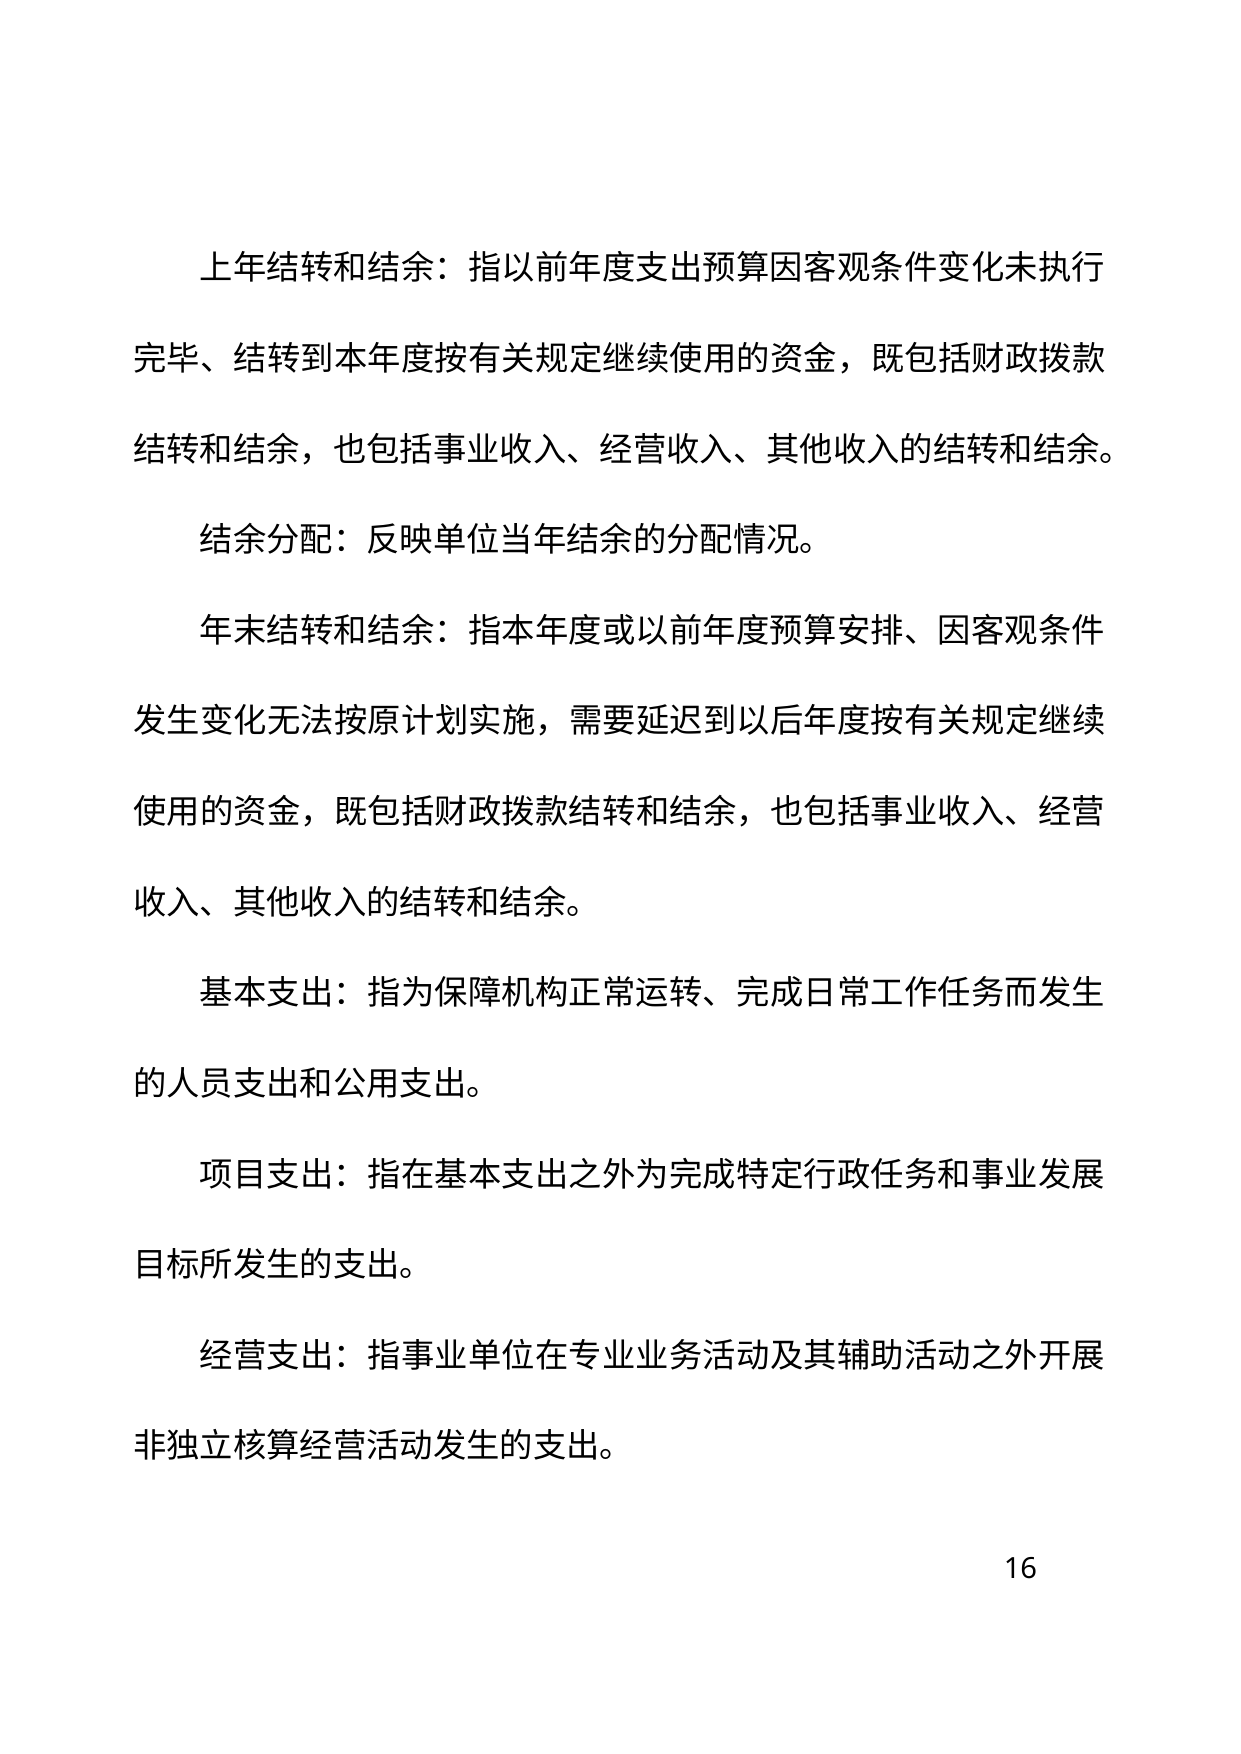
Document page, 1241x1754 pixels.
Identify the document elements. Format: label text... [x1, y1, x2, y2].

text 项目支出：指在基本支出之外为完成特定行政任务和事业发展目标所发生的支出。 [133, 1126, 1107, 1307]
text 上年结转和结余：指以前年度支出预算因客观条件变化未执行完毕、结转到本年度按有关规定继续使用的资金，既包括财政拨款结转和结余，也包括事业收入、经营收入、其他收入的结转和结余。 [133, 220, 1107, 492]
text 年末结转和结余：指本年度或以前年度预算安排、因客观条件发生变化无法按原计划实施，需要延迟到以后年度按有关规定继续使用的资金，既包括财政拨款结转和结余，也包括事业收入、经营收入、其他收入的结转和结余。 [133, 582, 1107, 945]
text 基本支出：指为保障机构正常运转、完成日常工作任务而发生的人员支出和公用支出。 [133, 945, 1107, 1126]
text 经营支出：指事业单位在专业业务活动及其辅助活动之外开展非独立核算经营活动发生的支出。 [133, 1307, 1107, 1489]
text 结余分配：反映单位当年结余的分配情况。 [133, 492, 1107, 582]
